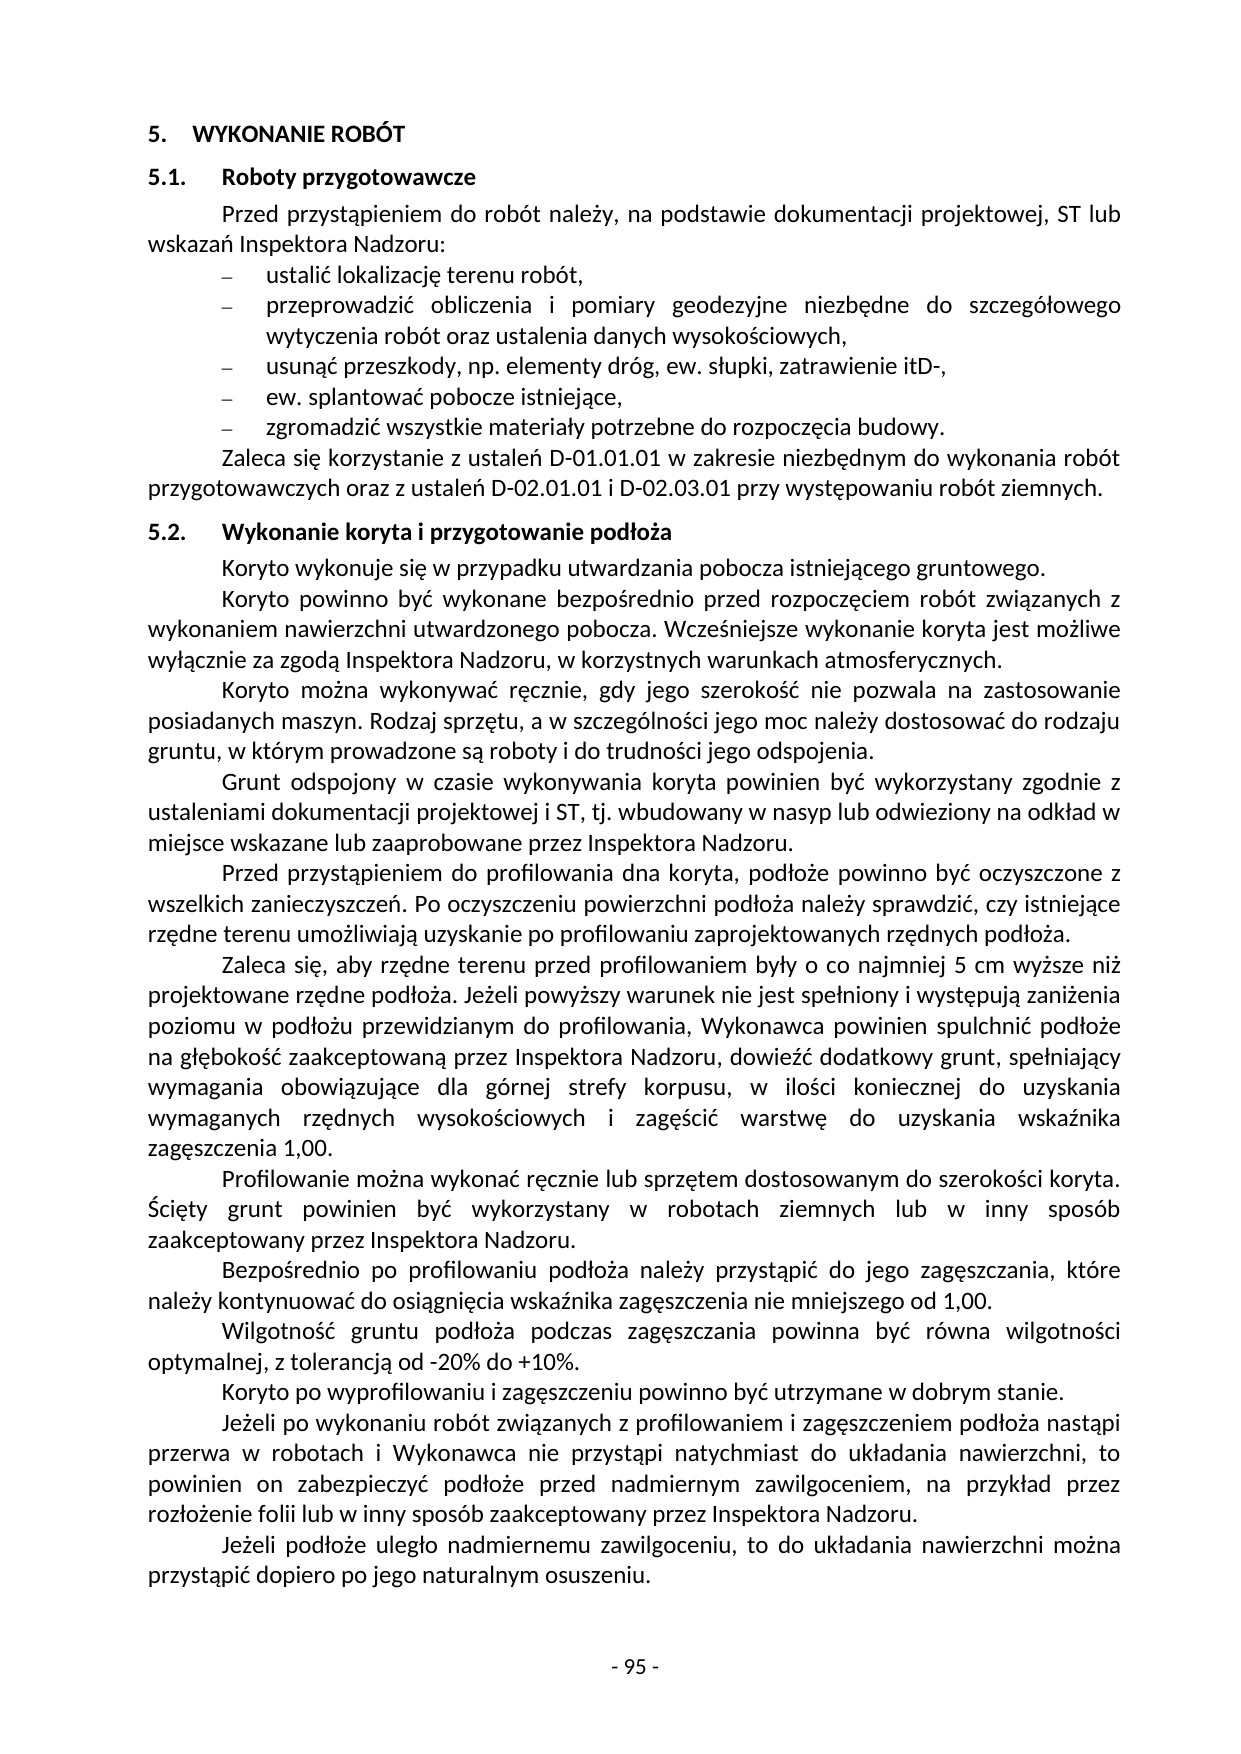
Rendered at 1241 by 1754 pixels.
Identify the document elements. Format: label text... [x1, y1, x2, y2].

text Koryto po wyprofilowaniu i zagęszczeniu powinno być utrzymane w dobrym stanie. [148, 1376, 1122, 1407]
text Koryto można wykonywać ręcznie, gdy jego szerokość nie pozwala na zastosowanie posiadanych maszyn. Rodzaj sprzętu, a w szczególności jego moc należy dostosować do rodzaju gruntu, w którym prowadzone są roboty i do trudności jego odspojenia. [148, 674, 1122, 766]
text Bezpośrednio po profilowaniu podłoża należy przystąpić do jego zagęszczania, które należy kontynuować do osiągnięcia wskaźnika zagęszczenia nie mniejszego od 1,00. [148, 1254, 1122, 1315]
text Wilgotność gruntu podłoża podczas zagęszczania powinna być równa wilgotności optymalnej, z tolerancją od -20% do +10%. [148, 1315, 1122, 1376]
list ew. splantować pobocze istniejące, [222, 381, 1122, 412]
list ustalić lokalizację terenu robót, [222, 259, 1122, 289]
text Jeżeli podłoże uległo nadmiernemu zawilgoceniu, to do układania nawierzchni można przystąpić dopiero po jego naturalnym osuszeniu. [148, 1529, 1122, 1590]
text Koryto powinno być wykonane bezpośrednio przed rozpoczęciem robót związanych z wykonaniem nawierzchni utwardzonego pobocza. Wcześniejsze wykonanie koryta jest możliwe wyłącznie za zgodą Inspektora Nadzoru, w korzystnych warunkach atmosferycznych. [148, 583, 1122, 674]
text Koryto wykonuje się w przypadku utwardzania pobocza istniejącego gruntowego. [148, 552, 1122, 583]
list zgromadzić wszystkie materiały potrzebne do rozpoczęcia budowy. [222, 412, 1122, 442]
text Zaleca się korzystanie z ustaleń D-01.01.01 w zakresie niezbędnym do wykonania robót przygotowawczych oraz z ustaleń D-02.01.01 i D-02.03.01 przy występowaniu robót ziemnych. [148, 442, 1122, 503]
subtitle WYKONANIE ROBÓT [148, 118, 1122, 149]
list usunąć przeszkody, np. elementy dróg, ew. słupki, zatrawienie itD-, [222, 351, 1122, 381]
text Profilowanie można wykonać ręcznie lub sprzętem dostosowanym do szerokości koryta. Ścięty grunt powinien być wykorzystany w robotach ziemnych lub w inny sposób zaakceptowany przez Inspektora Nadzoru. [148, 1163, 1122, 1254]
text Grunt odspojony w czasie wykonywania koryta powinien być wykorzystany zgodnie z ustaleniami dokumentacji projektowej i ST, tj. wbudowany w nasyp lub odwieziony na odkład w miejsce wskazane lub zaaprobowane przez Inspektora Nadzoru. [148, 766, 1122, 858]
text Jeżeli po wykonaniu robót związanych z profilowaniem i zagęszczeniem podłoża nastąpi przerwa w robotach i Wykonawca nie przystąpi natychmiast do układania nawierzchni, to powinien on zabezpieczyć podłoże przed nadmiernym zawilgoceniem, na przykład przez rozłożenie folii lub w inny sposób zaakceptowany przez Inspektora Nadzoru. [148, 1407, 1122, 1529]
subtitle Wykonanie koryta i przygotowanie podłoża [148, 516, 1122, 546]
subtitle Roboty przygotowawcze [148, 161, 1122, 192]
text Przed przystąpieniem do profilowania dna koryta, podłoże powinno być oczyszczone z wszelkich zanieczyszczeń. Po oczyszczeniu powierzchni podłoża należy sprawdzić, czy istniejące rzędne terenu umożliwiają uzyskanie po profilowaniu zaprojektowanych rzędnych podłoża. [148, 858, 1122, 949]
list przeprowadzić obliczenia i pomiary geodezyjne niezbędne do szczegółowego wytyczenia robót oraz ustalenia danych wysokościowych, [222, 289, 1122, 351]
text Zaleca się, aby rzędne terenu przed profilowaniem były o co najmniej 5 cm wyższe niż projektowane rzędne podłoża. Jeżeli powyższy warunek nie jest spełniony i występują zaniżenia poziomu w podłożu przewidzianym do profilowania, Wykonawca powinien spulchnić podłoże na głębokość zaakceptowaną przez Inspektora Nadzoru, dowieźć dodatkowy grunt, spełniający wymagania obowiązujące dla górnej strefy korpusu, w ilości koniecznej do uzyskania wymaganych rzędnych wysokościowych i zagęścić warstwę do uzyskania wskaźnika zagęszczenia 1,00. [148, 949, 1122, 1163]
text Przed przystąpieniem do robót należy, na podstawie dokumentacji projektowej, ST lub wskazań Inspektora Nadzoru: [148, 198, 1122, 259]
